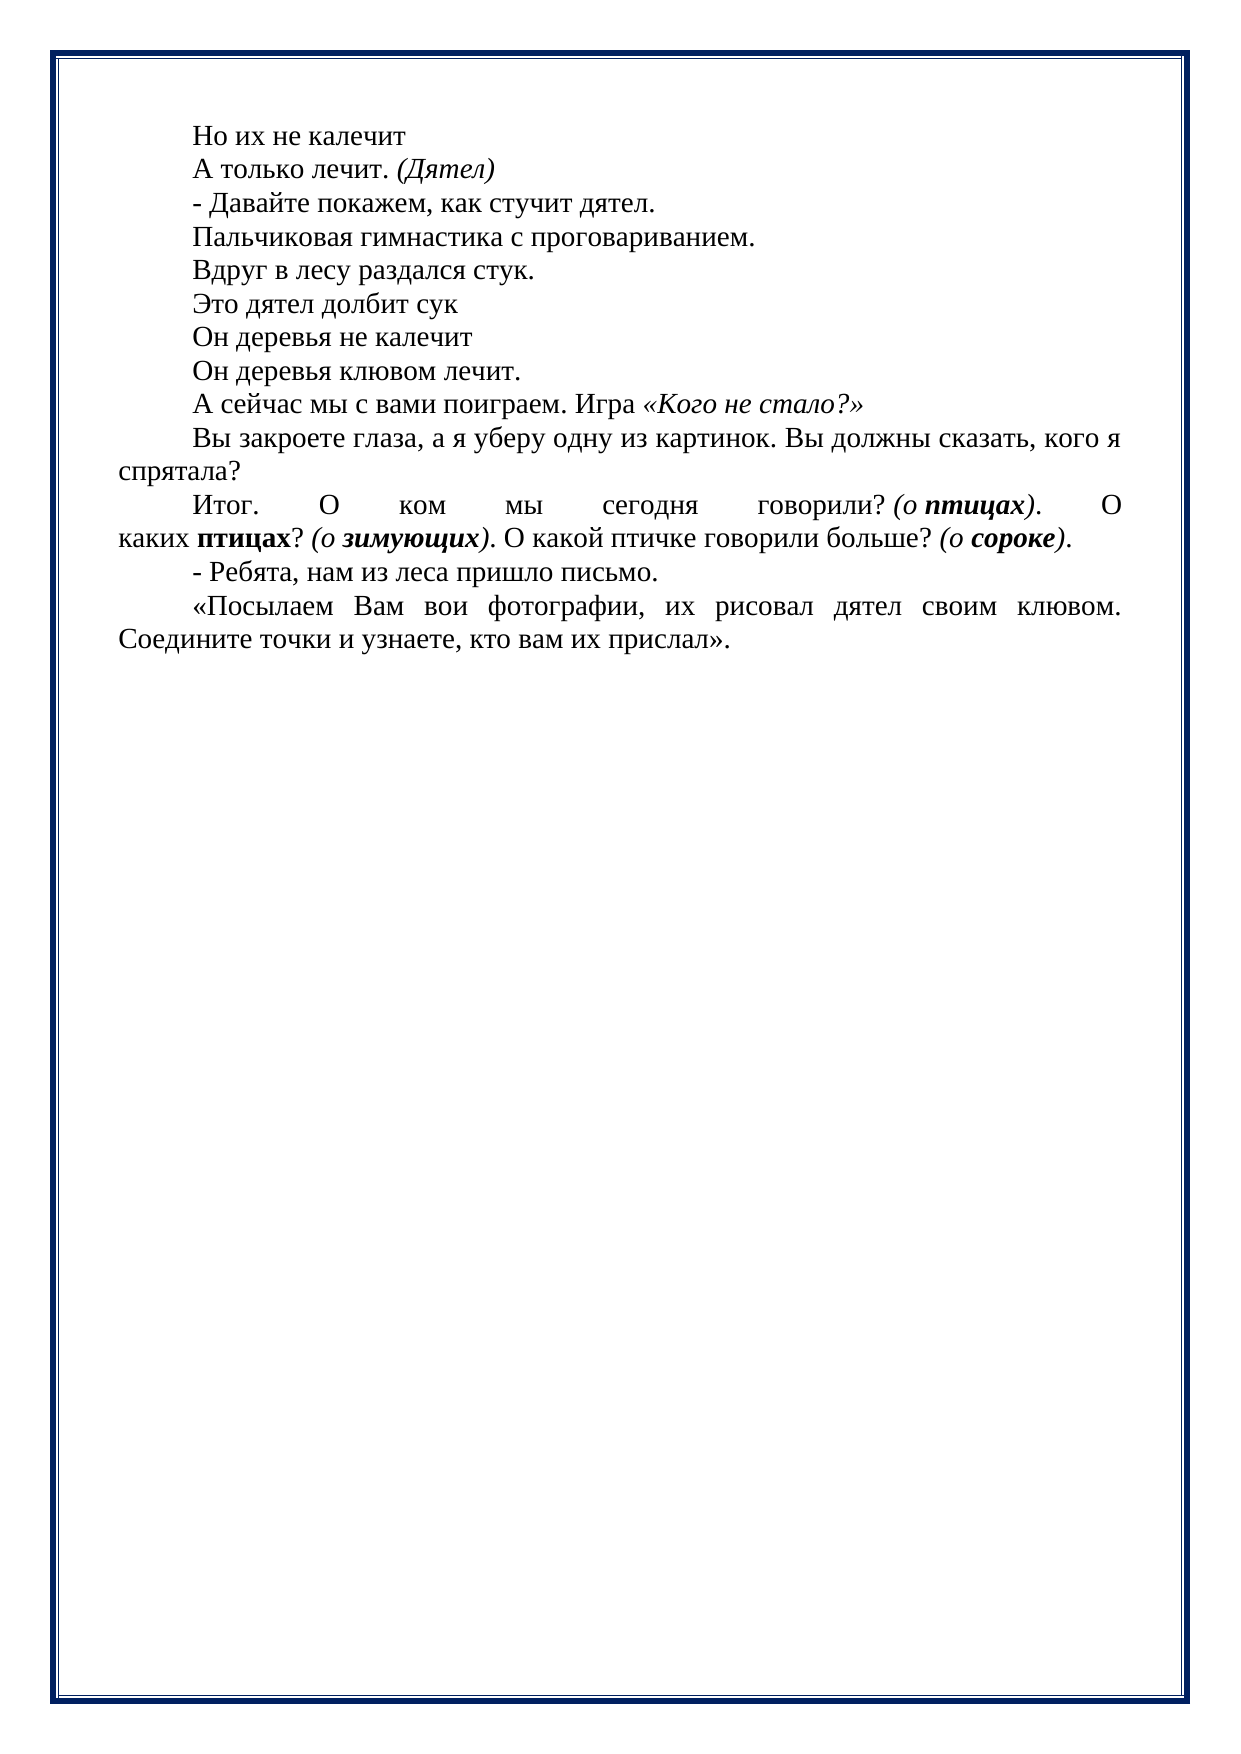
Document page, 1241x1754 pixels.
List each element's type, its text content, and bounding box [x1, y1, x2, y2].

text Это дятел долбит сук [118, 286, 1122, 319]
text А только лечит. (Дятел) [118, 152, 1122, 185]
text А сейчас мы с вами поиграем. Игра «Кого не стало?» [118, 386, 1122, 420]
text Пальчиковая гимнастика с проговариванием. [118, 219, 1122, 252]
text - Давайте покажем, как стучит дятел. [118, 185, 1122, 219]
text - Ребята, нам из леса пришло письмо. [118, 554, 1122, 588]
text Итог. О ком мы сегодня говорили? (о птицах). О каких птицах? (о зимующих). О какой птичке говорили больше? (о сороке). [118, 487, 1122, 554]
text «Посылаем Вам вои фотографии, их рисовал дятел своим клювом. Соедините точки и узнаете, кто вам их прислал». [118, 588, 1122, 655]
text Он деревья клювом лечит. [118, 353, 1122, 386]
text Вдруг в лесу раздался стук. [118, 252, 1122, 286]
text Но их не калечит [118, 118, 1122, 152]
text Вы закроете глаза, а я уберу одну из картинок. Вы должны сказать, кого я спрятала? [118, 420, 1122, 487]
text Он деревья не калечит [118, 319, 1122, 353]
